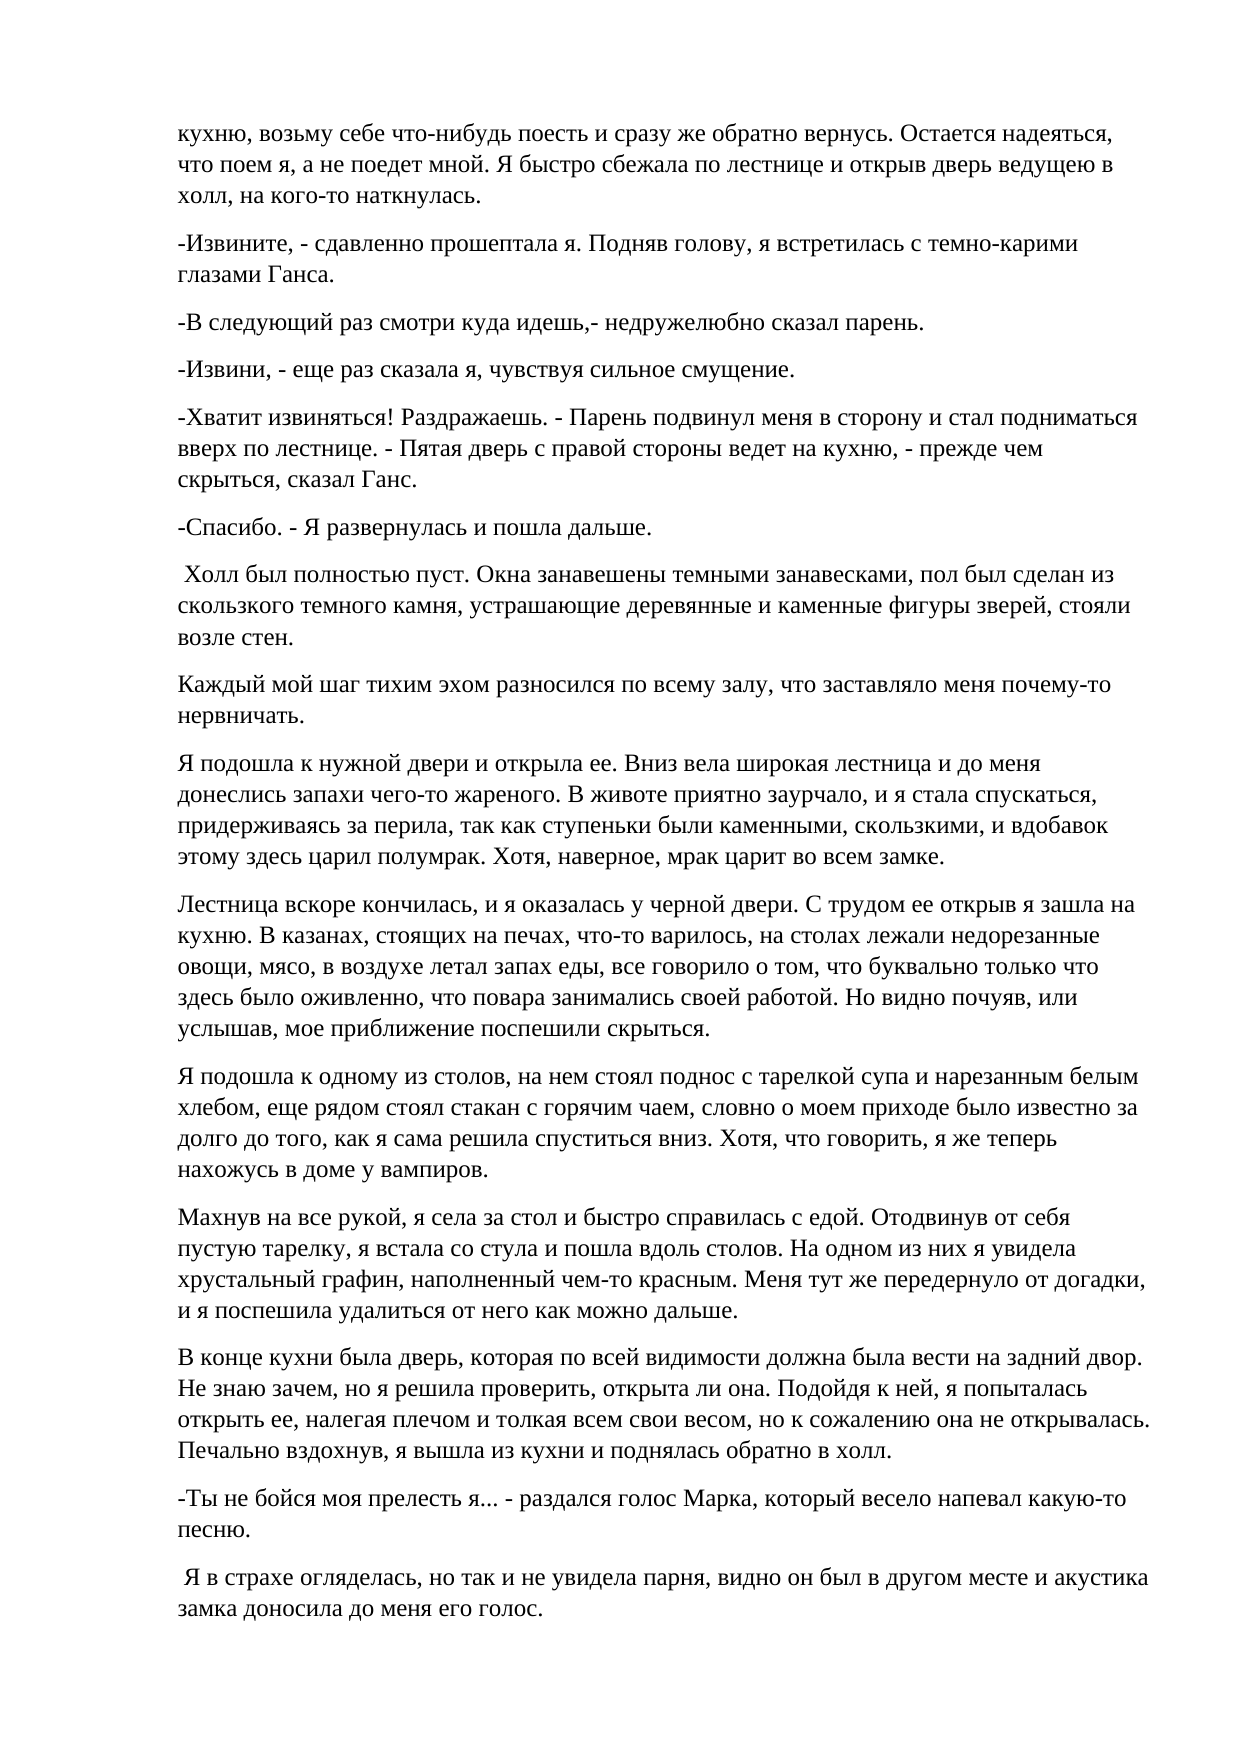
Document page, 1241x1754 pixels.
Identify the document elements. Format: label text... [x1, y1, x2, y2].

text Холл был полностью пуст. Окна занавешены темными занавесками, пол был сделан из скользкого темного камня, устрашающие деревянные и каменные фигуры зверей, стояли возле стен. [177, 559, 1152, 650]
text -Спасибо. - Я развернулась и пошла дальше. [177, 512, 1152, 541]
text -В следующий раз смотри куда идешь,- недружелюбно сказал парень. [177, 307, 1152, 335]
text Я подошла к одному из столов, на нем стоял поднос с тарелкой супа и нарезанным белым хлебом, еще рядом стоял стакан с горячим чаем, словно о моем приходе было известно за долго до того, как я сама решила спуститься вниз. Хотя, что говорить, я же теперь нахожусь в доме у вампиров. [177, 1061, 1152, 1183]
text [177, 118, 1152, 209]
text -Ты не бойся моя прелесть я... - раздался голос Марка, который весело напевал какую-то песню. [177, 1483, 1152, 1543]
text Я в страхе огляделась, но так и не увидела парня, видно он был в другом месте и акустика замка доносила до меня его голос. [177, 1562, 1152, 1622]
text Каждый мой шаг тихим эхом разносился по всему залу, что заставляло меня почему-то нервничать. [177, 669, 1152, 729]
text Лестница вскоре кончилась, и я оказалась у черной двери. С трудом ее открыв я зашла на кухню. В казанах, стоящих на печах, что-то варилось, на столах лежали недорезанные овощи, мясо, в воздухе летал запах еды, все говорило о том, что буквально только что здесь было оживленно, что повара занимались своей работой. Но видно почуяв, или услышав, мое приближение поспешили скрыться. [177, 889, 1152, 1042]
text Махнув на все рукой, я села за стол и быстро справилась с едой. Отодвинув от себя пустую тарелку, я встала со стула и пошла вдоль столов. На одном из них я увидела хрустальный графин, наполненный чем-то красным. Меня тут же передернуло от догадки, и я поспешила удалиться от него как можно дальше. [177, 1202, 1152, 1323]
text Я подошла к нужной двери и открыла ее. Вниз вела широкая лестница и до меня донеслись запахи чего-то жареного. В животе приятно заурчало, и я стала спускаться, придерживаясь за перила, так как ступеньки были каменными, скользкими, и вдобавок этому здесь царил полумрак. Хотя, наверное, мрак царит во всем замке. [177, 748, 1152, 870]
text -Извини, - еще раз сказала я, чувствуя сильное смущение. [177, 354, 1152, 383]
text В конце кухни была дверь, которая по всей видимости должна была вести на задний двор. Не знаю зачем, но я решила проверить, открыта ли она. Подойдя к ней, я попыталась открыть ее, налегая плечом и толкая всем свои весом, но к сожалению она не открывалась. Печально вздохнув, я вышла из кухни и поднялась обратно в холл. [177, 1342, 1152, 1464]
text -Извините, - сдавленно прошептала я. Подняв голову, я встретилась с темно-карими глазами Ганса. [177, 228, 1152, 288]
text -Хватит извиняться! Раздражаешь. - Парень подвинул меня в сторону и стал подниматься вверх по лестнице. - Пятая дверь с правой стороны ведет на кухню, - прежде чем скрыться, сказал Ганс. [177, 402, 1152, 493]
